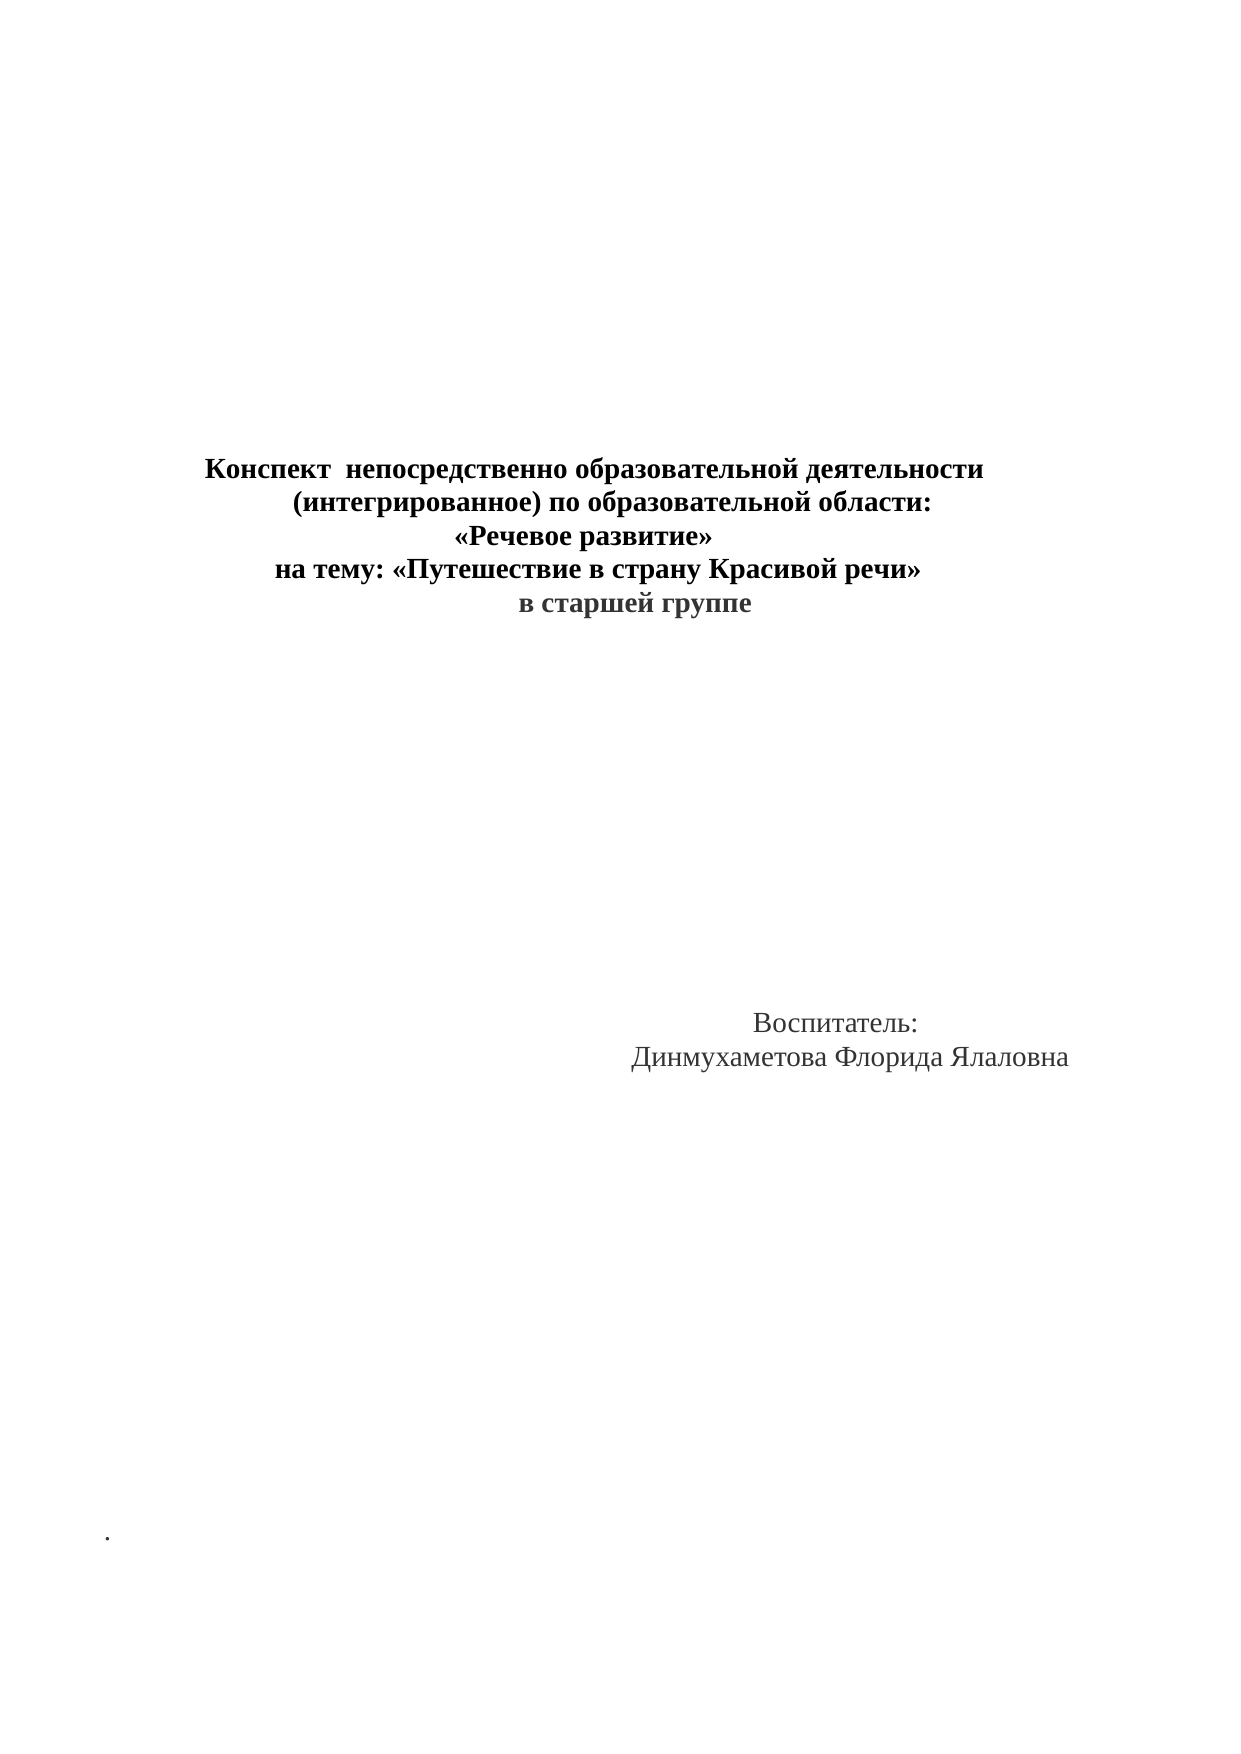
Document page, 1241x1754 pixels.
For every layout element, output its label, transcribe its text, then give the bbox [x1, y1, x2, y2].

text на тему: «Путешествие в страну Красивой речи» [103, 552, 1063, 585]
text (интегрированное) по образовательной области: [103, 484, 1063, 518]
text Воспитатель: [103, 1005, 1167, 1039]
text «Речевое развитие» [103, 518, 1063, 552]
text Динмухаметова Флорида Ялаловна [103, 1039, 1167, 1072]
text Конспект непосредственно образовательной деятельности [103, 451, 1063, 484]
text в старшей группе [103, 585, 1167, 619]
text . [103, 1513, 1167, 1547]
